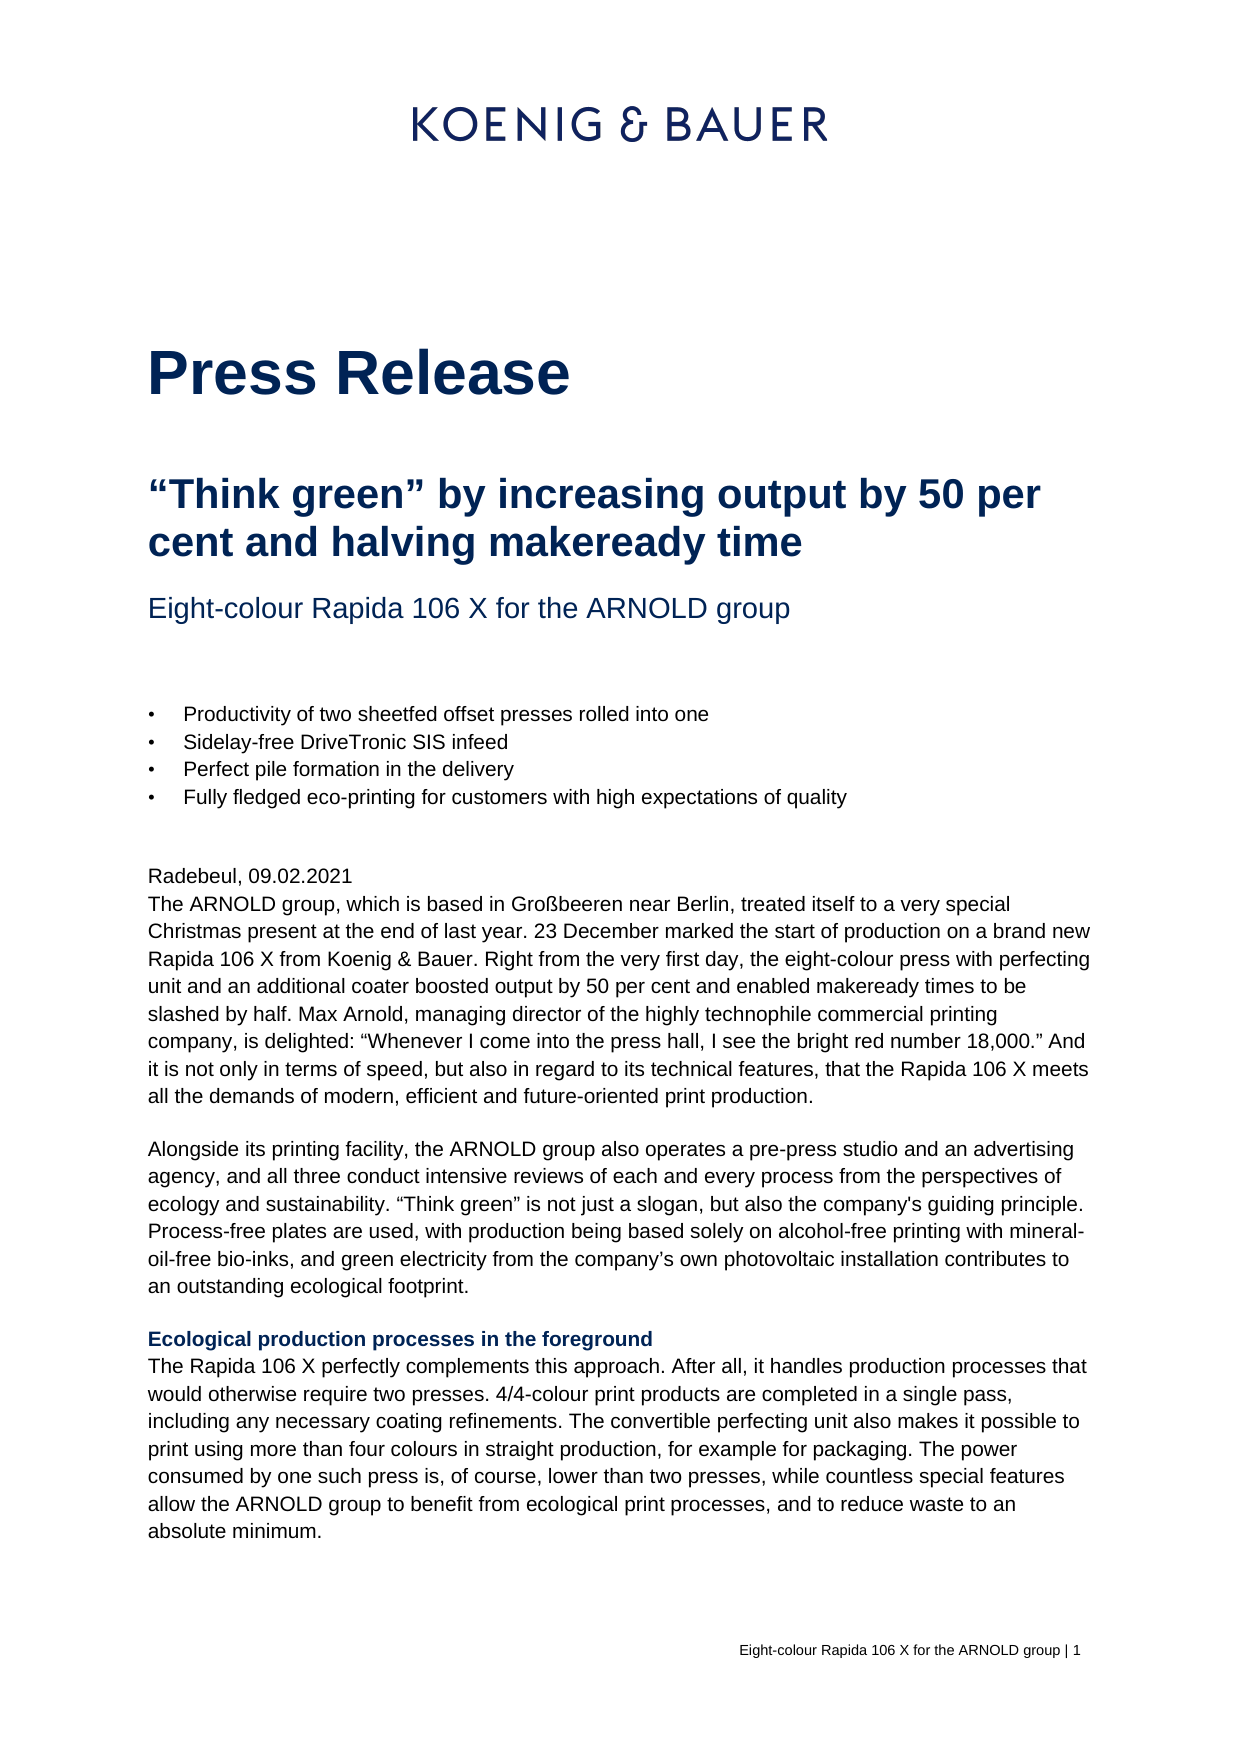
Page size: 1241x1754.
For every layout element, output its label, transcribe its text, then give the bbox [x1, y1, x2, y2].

text The Rapida 106 X perfectly complements this approach. After all, it handles production processes that would otherwise require two presses. 4/4-colour print products are completed in a single pass, including any necessary coating refinements. The convertible perfecting unit also makes it possible to print using more than four colours in straight production, for example for packaging. The power consumed by one such press is, of course, lower than two presses, while countless special features allow the ARNOLD group to benefit from ecological print processes, and to reduce waste to an absolute minimum. [148, 1354, 1092, 1543]
title Press Release [148, 336, 1092, 407]
subtitle “Think green” by increasing output by 50 per cent and halving makeready time [148, 470, 1092, 566]
subtitle Eight-colour Rapida 106 X for the ARNOLD group [148, 591, 1092, 624]
text Radebeul, 09.02.2021 The ARNOLD group, which is based in Großbeeren near Berlin, treated itself to a very special Christmas present at the end of last year. 23 December marked the start of production on a brand new Rapida 106 X from Koenig & Bauer. Right from the very first day, the eight-colour press with perfecting unit and an additional coater boosted output by 50 per cent and enabled makeready times to be slashed by half. Max Arnold, managing director of the highly technophile commercial printing company, is delighted: “Whenever I come into the press hall, I see the bright red number 18,000.” And it is not only in terms of speed, but also in regard to its technical features, that the Rapida 106 X meets all the demands of modern, efficient and future-oriented print production. [148, 813, 1092, 1108]
list Sidelay-free DriveTronic SIS infeed [148, 729, 1092, 754]
list Perfect pile formation in the delivery [148, 757, 1092, 781]
picture [413, 106, 828, 142]
subtitle Ecological production processes in the foreground [148, 1327, 1092, 1351]
list Productivity of two sheetfed offset presses rolled into one [148, 702, 1092, 726]
text Alongside its printing facility, the ARNOLD group also operates a pre-press studio and an advertising agency, and all three conduct intensive reviews of each and every process from the perspectives of ecology and sustainability. “Think green” is not just a slogan, but also the company's guiding principle. Process-free plates are used, with production being based solely on alcohol-free printing with mineral-oil-free bio-inks, and green electricity from the company’s own photovoltaic installation contributes to an outstanding ecological footprint. [148, 1137, 1092, 1298]
list Fully fledged eco-printing for customers with high expectations of quality [148, 785, 1092, 809]
